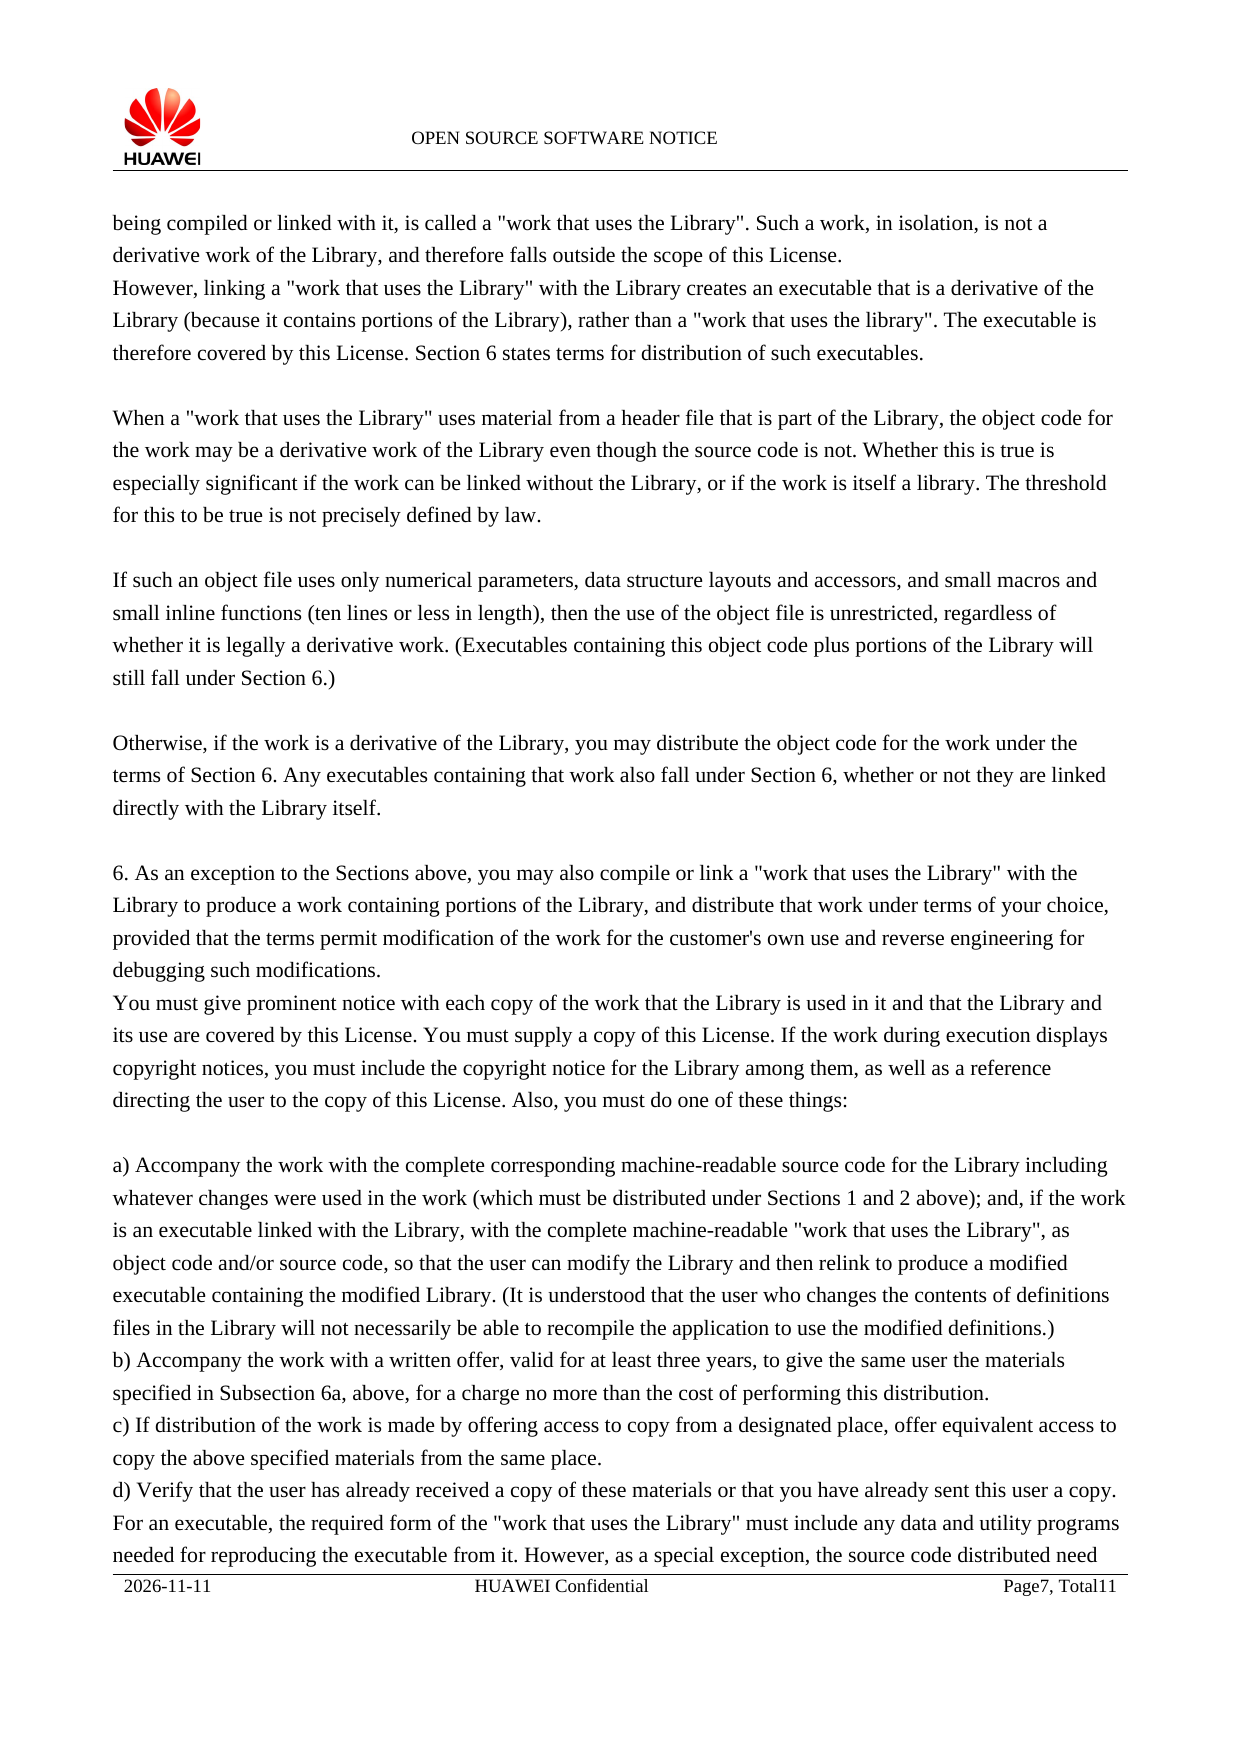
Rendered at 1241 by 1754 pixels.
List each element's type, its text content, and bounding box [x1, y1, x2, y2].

picture [124, 88, 201, 165]
